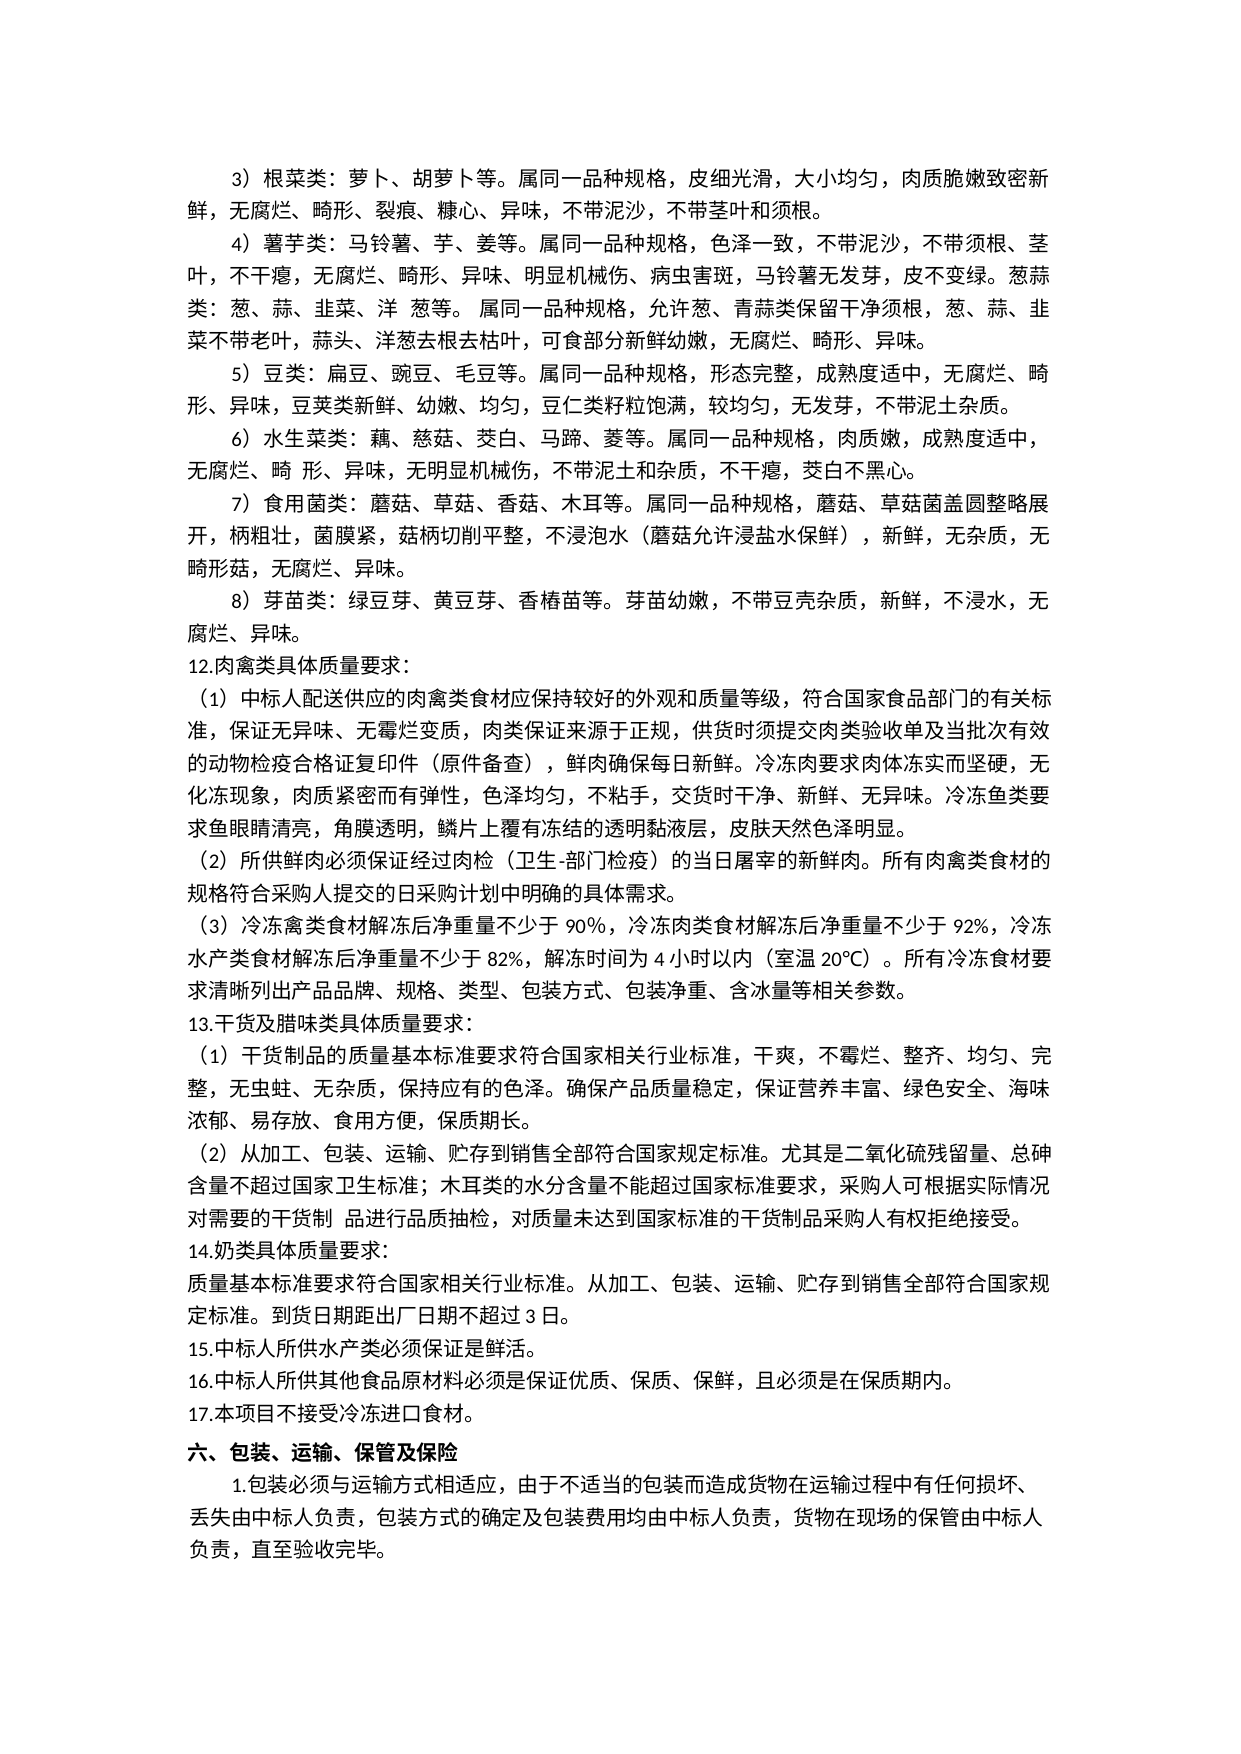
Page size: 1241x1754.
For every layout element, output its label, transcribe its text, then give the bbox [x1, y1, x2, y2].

text 17.本项目不接受冷冻进口食材。 [187, 1397, 1053, 1429]
text 13.干货及腊味类具体质量要求： [187, 1007, 1053, 1039]
text （1）中标人配送供应的肉禽类食材应保持较好的外观和质量等级，符合国家食品部门的有关标准，保证无异味、无霉烂变质，肉类保证来源于正规，供货时须提交肉类验收单及当批次有效的动物检疫合格证复印件（原件备查），鲜肉确保每日新鲜。冷冻肉要求肉体冻实而坚硬，无化冻现象，肉质紧密而有弹性，色泽均匀，不粘手，交货时干净、新鲜、无异味。冷冻鱼类要求鱼眼睛清亮，角膜透明，鳞片上覆有冻结的透明黏液层，皮肤天然色泽明显。 [187, 682, 1053, 844]
text 1.包装必须与运输方式相适应，由于不适当的包装而造成货物在运输过程中有任何损坏、丢失由中标人负责，包装方式的确定及包装费用均由中标人负责，货物在现场的保管由中标人负责，直至验收完毕。 [189, 1468, 1053, 1566]
text 7）食用菌类：蘑菇、草菇、香菇、木耳等。属同一品种规格，蘑菇、草菇菌盖圆整略展开，柄粗壮，菌膜紧，菇柄切削平整，不浸泡水（蘑菇允许浸盐水保鲜），新鲜，无杂质，无畸形菇，无腐烂、异味。 [187, 487, 1053, 584]
text 5）豆类：扁豆、豌豆、毛豆等。属同一品种规格，形态完整，成熟度适中，无腐烂、畸形、异味，豆荚类新鲜、幼嫩、均匀，豆仁类籽粒饱满，较均匀，无发芽，不带泥土杂质。 [187, 357, 1053, 422]
text 六、包装、运输、保管及保险 [187, 1436, 1053, 1468]
text （1）干货制品的质量基本标准要求符合国家相关行业标准，干爽，不霉烂、整齐、均匀、完整，无虫蛀、无杂质，保持应有的色泽。确保产品质量稳定，保证营养丰富、绿色安全、海味浓郁、易存放、食用方便，保质期长。 [187, 1039, 1053, 1137]
text （2）所供鲜肉必须保证经过肉检（卫生-部门检疫）的当日屠宰的新鲜肉。所有肉禽类食材的规格符合采购人提交的日采购计划中明确的具体需求。 [187, 844, 1053, 909]
text 12.肉禽类具体质量要求： [187, 649, 1053, 682]
text 4）薯芋类：马铃薯、芋、姜等。属同一品种规格，色泽一致，不带泥沙，不带须根、茎叶，不干瘪，无腐烂、畸形、异味、明显机械伤、病虫害斑，马铃薯无发芽，皮不变绿。葱蒜类：葱、蒜、韭菜、洋 葱等。 属同一品种规格，允许葱、青蒜类保留干净须根，葱、蒜、韭菜不带老叶，蒜头、洋葱去根去枯叶，可食部分新鲜幼嫩，无腐烂、畸形、异味。 [187, 227, 1053, 357]
text 3）根菜类：萝卜、胡萝卜等。属同一品种规格，皮细光滑，大小均匀，肉质脆嫩致密新鲜，无腐烂、畸形、裂痕、糠心、异味，不带泥沙，不带茎叶和须根。 [187, 162, 1053, 227]
text 质量基本标准要求符合国家相关行业标准。从加工、包装、运输、贮存到销售全部符合国家规定标准。到货日期距出厂日期不超过3日。 [187, 1267, 1053, 1332]
text （2）从加工、包装、运输、贮存到销售全部符合国家规定标准。尤其是二氧化硫残留量、总砷含量不超过国家卫生标准；木耳类的水分含量不能超过国家标准要求，采购人可根据实际情况对需要的干货制 品进行品质抽检，对质量未达到国家标准的干货制品采购人有权拒绝接受。 [187, 1137, 1053, 1234]
text 16.中标人所供其他食品原材料必须是保证优质、保质、保鲜，且必须是在保质期内。 [187, 1364, 1053, 1397]
text 15.中标人所供水产类必须保证是鲜活。 [187, 1332, 1053, 1364]
text （3）冷冻禽类食材解冻后净重量不少于90％，冷冻肉类食材解冻后净重量不少于92%，冷冻水产类食材解冻后净重量不少于82%，解冻时间为4小时以内（室温20℃）。所有冷冻食材要求清晰列出产品品牌、规格、类型、包装方式、包装净重、含冰量等相关参数。 [187, 909, 1053, 1007]
text 6）水生菜类：藕、慈菇、茭白、马蹄、菱等。属同一品种规格，肉质嫩，成熟度适中，无腐烂、畸 形、异味，无明显机械伤，不带泥土和杂质，不干瘪，茭白不黑心。 [187, 422, 1053, 487]
text 14.奶类具体质量要求： [187, 1234, 1053, 1267]
text 8）芽苗类：绿豆芽、黄豆芽、香樁苗等。芽苗幼嫩，不带豆壳杂质，新鲜，不浸水，无腐烂、异味。 [187, 584, 1053, 649]
